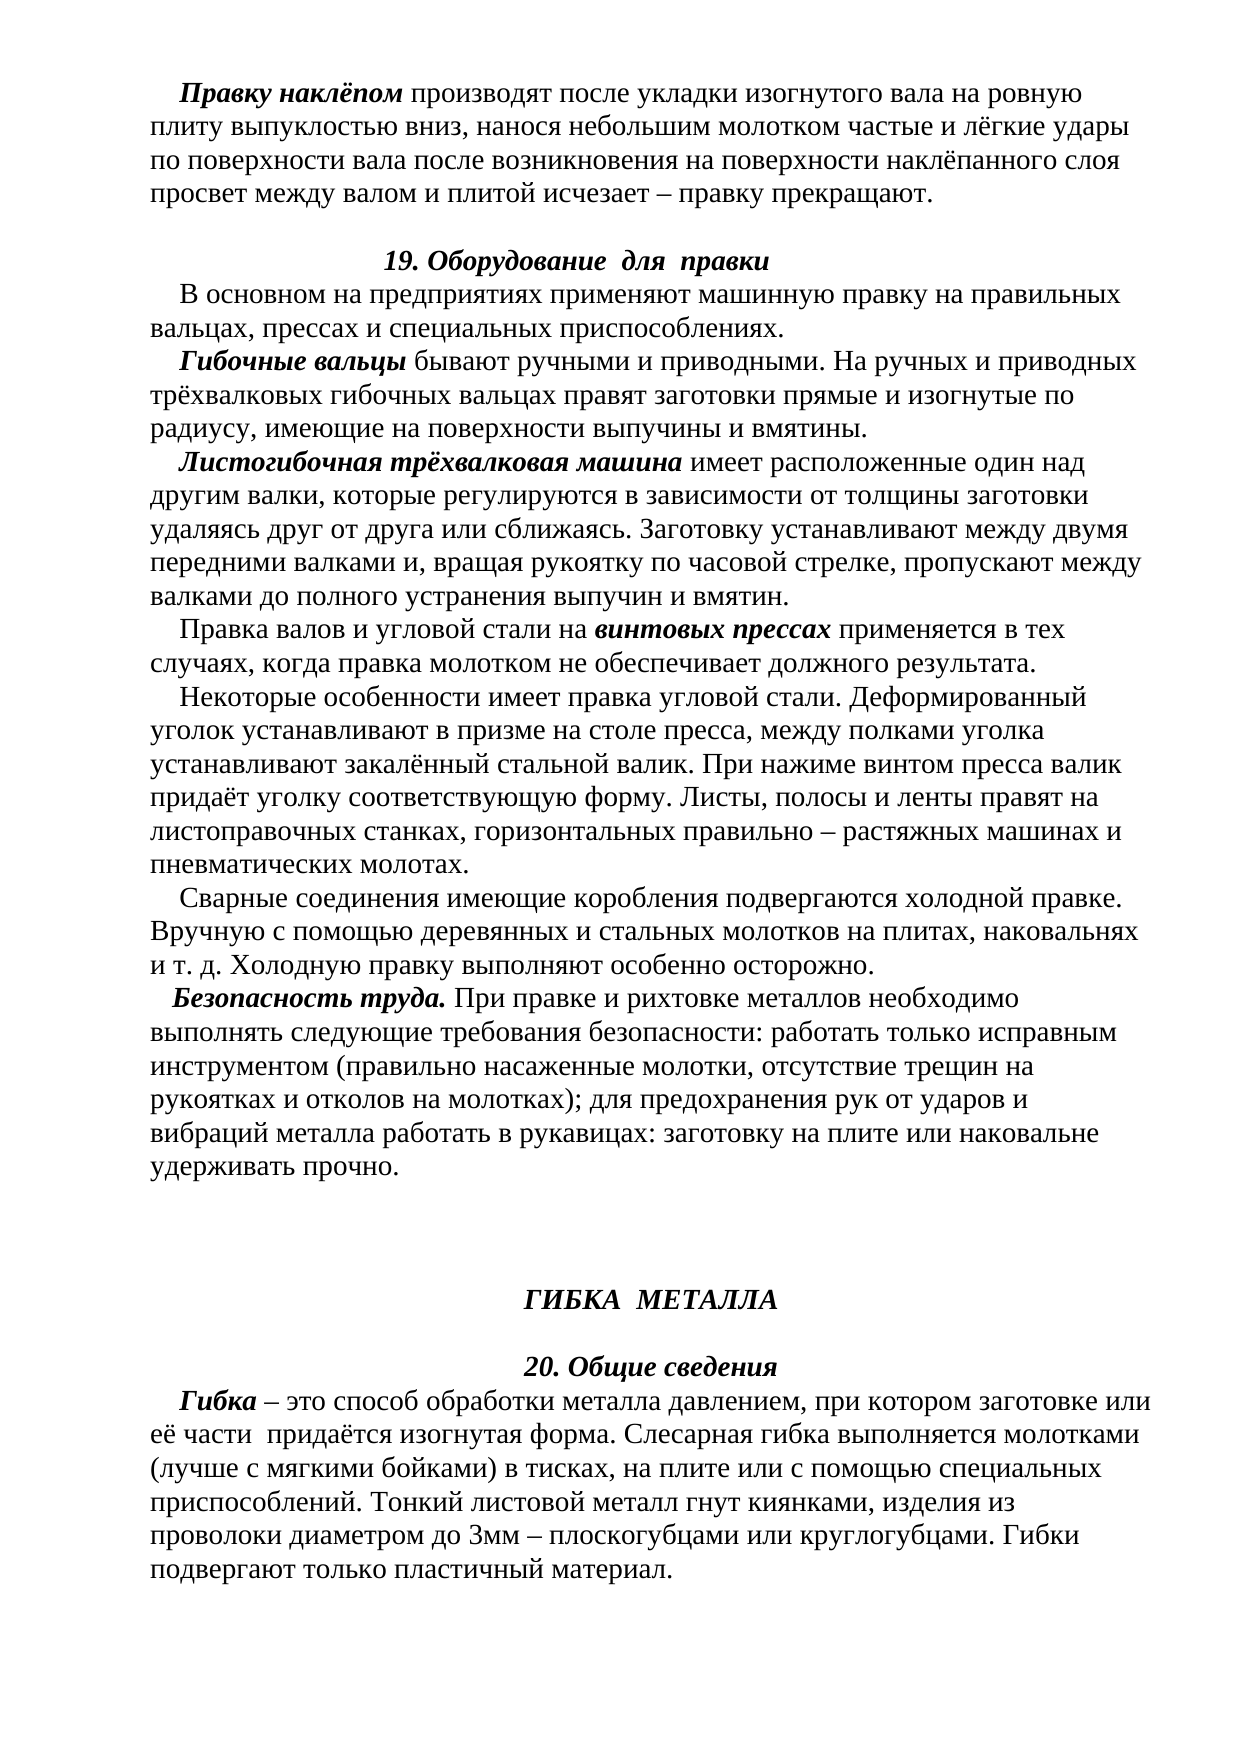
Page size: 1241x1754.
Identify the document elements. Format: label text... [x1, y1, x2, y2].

text Листогибочная трёхвалковая машина имеет расположенные один над другим валки, которые регулируются в зависимости от толщины заготовки удаляясь друг от друга или сближаясь. Заготовку устанавливают между двумя передними валками и, вращая рукоятку по часовой стрелке, пропускают между валками до полного устранения выпучин и вмятин. [150, 444, 1152, 612]
text Вручную с помощью деревянных и стальных молотков на плитах, наковальнях и т. д. Холодную правку выполняют особенно осторожно. [150, 913, 1152, 981]
text Гибочные вальцы бывают ручными и приводными. На ручных и приводных трёхвалковых гибочных вальцах правят заготовки прямые и изогнутые по радиусу, имеющие на поверхности выпучины и вмятины. [150, 343, 1152, 444]
subtitle 19. Оборудование для правки [150, 243, 1152, 276]
text В основном на предприятиях применяют машинную правку на правильных вальцах, прессах и специальных приспособлениях. [150, 276, 1152, 343]
text Сварные соединения имеющие коробления подвергаются холодной правке. [150, 880, 1152, 913]
text Правку наклёпом производят после укладки изогнутого вала на ровную плиту выпуклостью вниз, нанося небольшим молотком частые и лёгкие удары по поверхности вала после возникновения на поверхности наклёпанного слоя просвет между валом и плитой исчезает – правку прекращают. [150, 75, 1152, 209]
text Правка валов и угловой стали на винтовых прессах применяется в тех случаях, когда правка молотком не обеспечивает должного результата. [150, 612, 1152, 679]
text Некоторые особенности имеет правка угловой стали. Деформированный уголок устанавливают в призме на столе пресса, между полками уголка устанавливают закалённый стальной валик. При нажиме винтом пресса валик придаёт уголку соответствующую форму. Листы, полосы и ленты правят на листоправочных станках, горизонтальных правильно – растяжных машинах и пневматических молотах. [150, 679, 1152, 880]
text Гибка – это способ обработки металла давлением, при котором заготовке или её части придаётся изогнутая форма. Слесарная гибка выполняется молотками (лучше с мягкими бойками) в тисках, на плите или с помощью специальных приспособлений. Тонкий листовой металл гнут киянками, изделия из проволоки диаметром до 3мм – плоскогубцами или круглогубцами. Гибки подвергают только пластичный материал. [150, 1383, 1152, 1584]
text Безопасность труда. При правке и рихтовке металлов необходимо выполнять следующие требования безопасности: работать только исправным инструментом (правильно насаженные молотки, отсутствие трещин на рукоятках и отколов на молотках); для предохранения рук от ударов и вибраций металла работать в рукавицах: заготовку на плите или наковальне удерживать прочно. [150, 981, 1152, 1182]
text 20. Общие сведения [150, 1349, 1152, 1383]
text ГИБКА МЕТАЛЛА [150, 1282, 1152, 1316]
